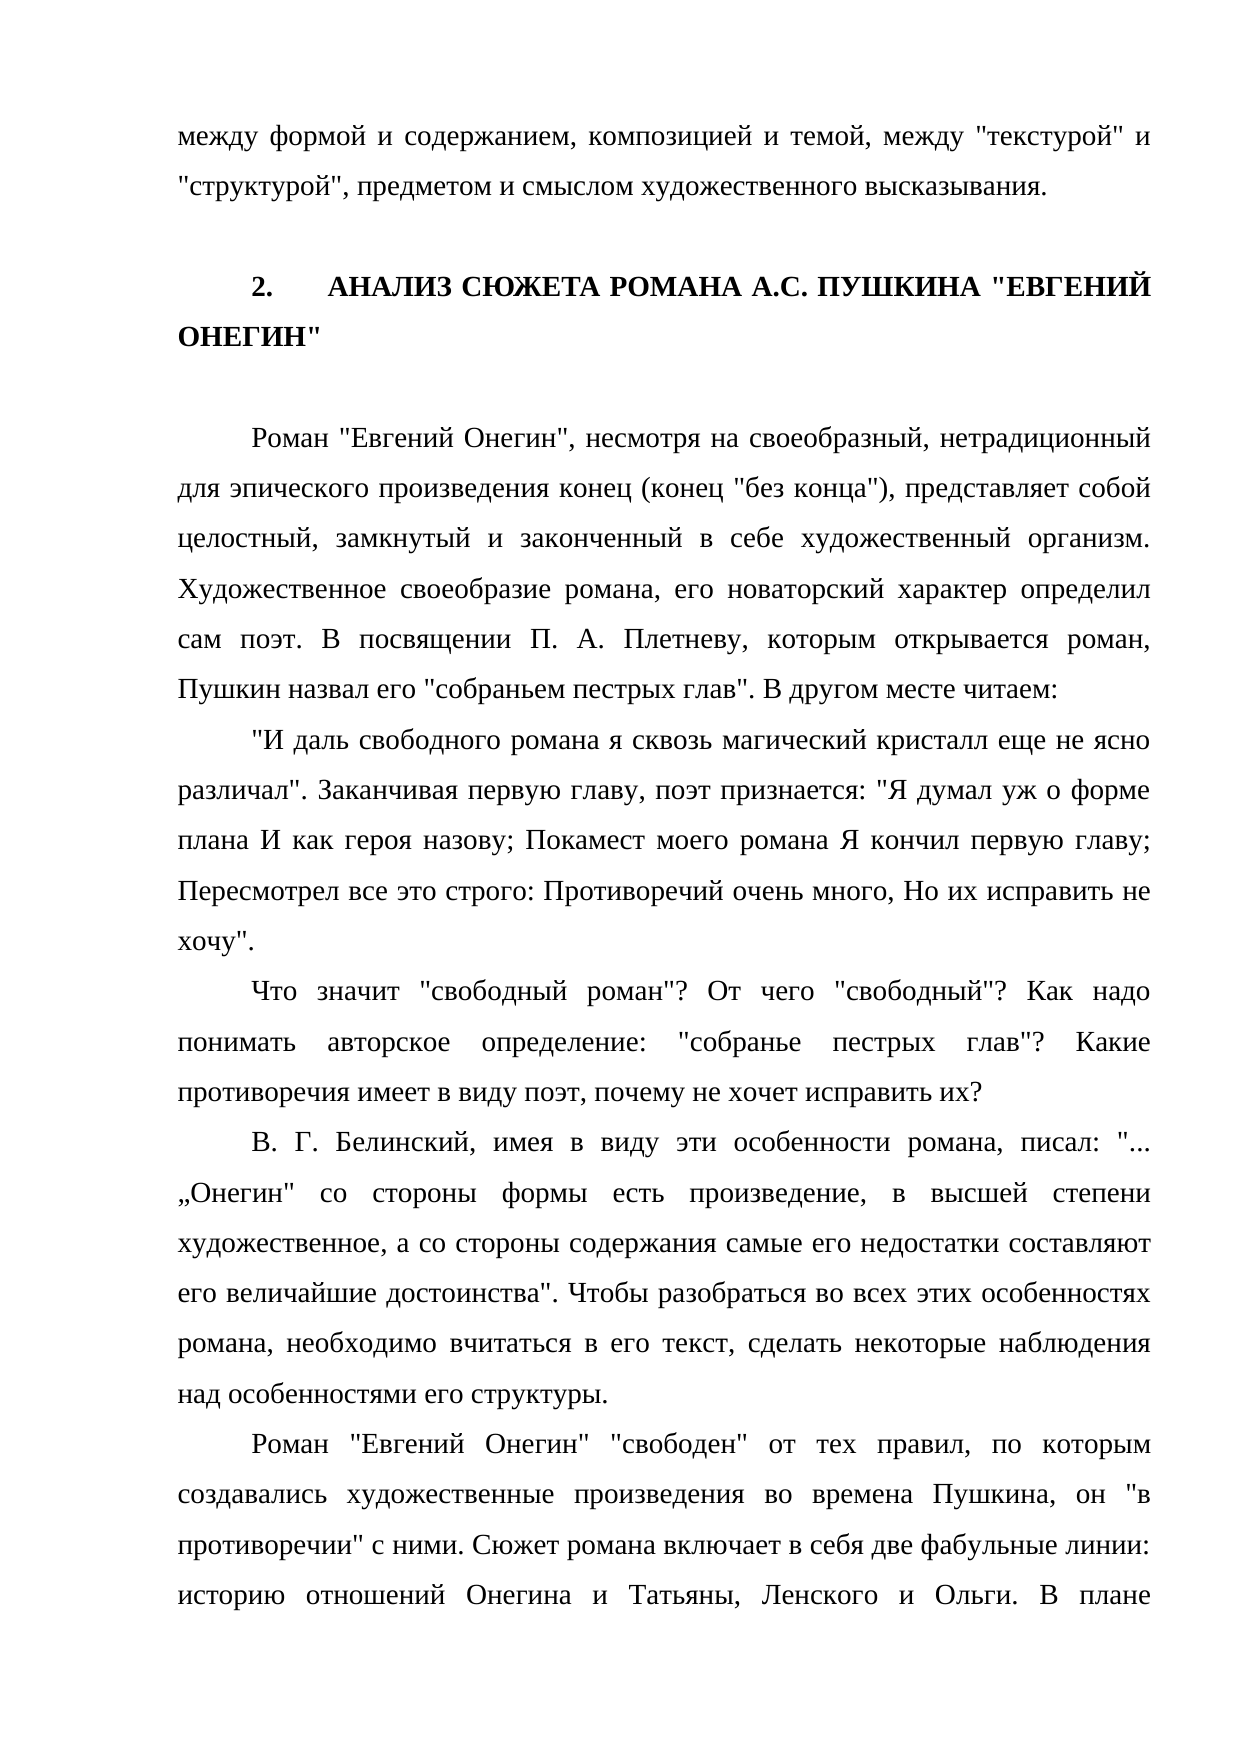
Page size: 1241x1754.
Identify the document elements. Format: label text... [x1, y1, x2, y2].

text "И даль свободного романа я сквозь магический кристалл еще не ясно различал". Заканчивая первую главу, поэт признается: "Я думал уж о форме плана И как героя назову; Покамест моего романа Я кончил первую главу; Пересмотрел все это строго: Противоречий очень много, Но их исправить не хочу". [177, 722, 1152, 957]
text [177, 1426, 1152, 1611]
text Что значит "свободный роман"? От чего "свободный"? Как надо понимать авторское определение: "собранье пестрых глав"? Какие противоречия имеет в виду поэт, почему не хочет исправить их? [177, 973, 1152, 1108]
subtitle АНАЛИЗ СЮЖЕТА РОМАНА А.С. ПУШКИНА "ЕВГЕНИЙ ОНЕГИН" [177, 269, 1152, 353]
text В. Г. Белинский, имея в виду эти особенности романа, писал: "...„Онегин" со стороны формы есть произведение, в высшей степени художественное, а со стороны содержания самые его недостатки составляют его величайшие достоинства". Чтобы разобраться во всех этих особенностях романа, необходимо вчитаться в его текст, сделать некоторые наблюдения над особенностями его структуры. [177, 1124, 1152, 1409]
text Роман "Евгений Онегин", несмотря на своеобразный, нетрадиционный для эпического произведения конец (конец "без конца"), представляет собой целостный, замкнутый и законченный в себе художественный организм. Художественное своеобразие романа, его новаторский характер определил сам поэт. В посвящении П. А. Плетневу, которым открывается роман, Пушкин назвал его "собраньем пестрых глав". В другом месте читаем: [177, 420, 1152, 705]
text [177, 118, 1152, 202]
